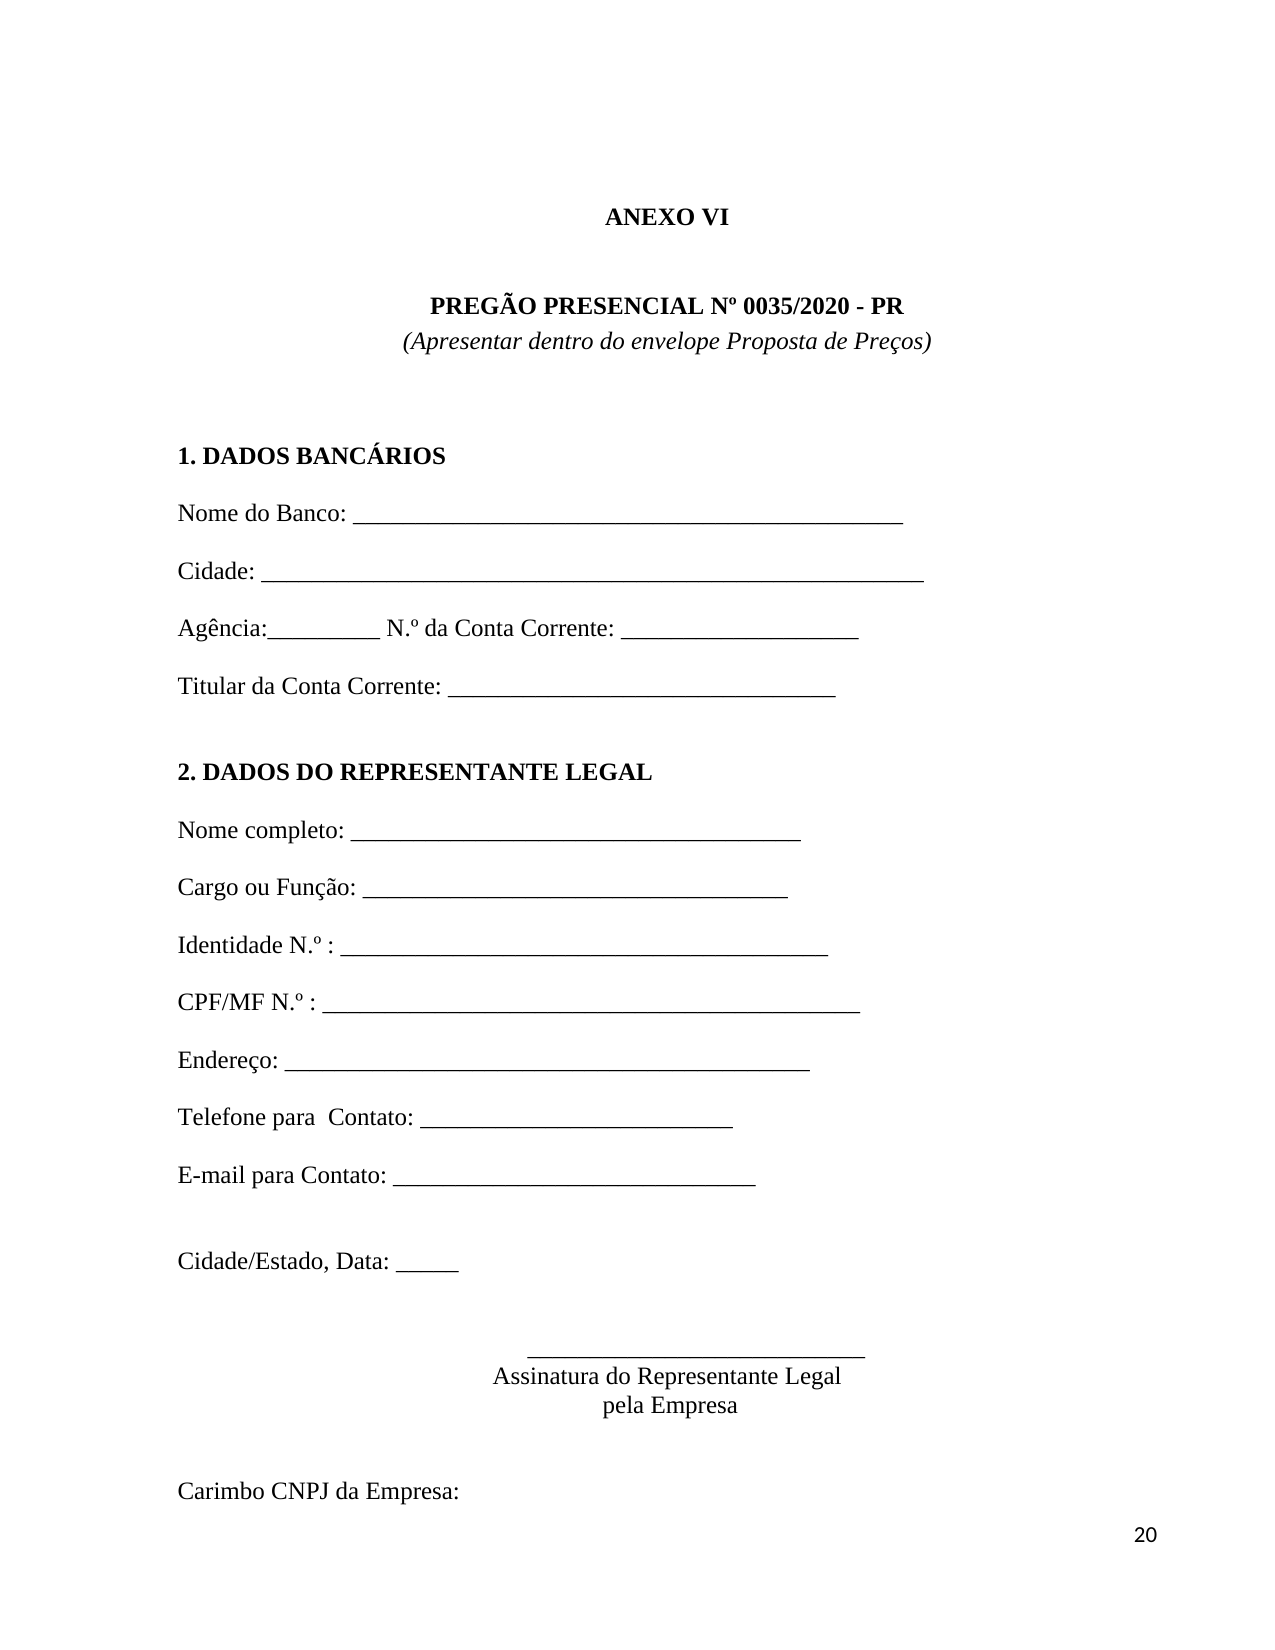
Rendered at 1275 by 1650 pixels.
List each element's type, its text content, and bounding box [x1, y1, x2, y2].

text Cargo ou Função: __________________________________ [177, 872, 1157, 901]
text ___________________________ [177, 1332, 1157, 1361]
text Assinatura do Representante Legal [177, 1361, 1157, 1390]
text Nome completo: ____________________________________ [177, 815, 1157, 843]
text Carimbo CNPJ da Empresa: [177, 1476, 1157, 1505]
text (Apresentar dentro do envelope Proposta de Preços) [177, 326, 1157, 355]
text Telefone para Contato: _________________________ [177, 1102, 1157, 1131]
text CPF/MF N.º : ___________________________________________ [177, 987, 1157, 1016]
text 2. DADOS DO REPRESENTANTE LEGAL [177, 757, 1157, 786]
text pela Empresa [177, 1390, 1157, 1418]
text Nome do Banco: ____________________________________________ [177, 498, 1157, 527]
text E-mail para Contato: _____________________________ [177, 1160, 1157, 1188]
text ANEXO VI [177, 202, 1157, 231]
text Cidade: _____________________________________________________ [177, 556, 1157, 585]
text Identidade N.º : _______________________________________ [177, 930, 1157, 958]
text Endereço: __________________________________________ [177, 1045, 1157, 1073]
text Agência:_________ N.º da Conta Corrente: ___________________ [177, 613, 1157, 642]
text Titular da Conta Corrente: _______________________________ [177, 671, 1157, 700]
text Cidade/Estado, Data: _____ [177, 1246, 1157, 1275]
text PREGÃO PRESENCIAL Nº 0035/2020 - PR [177, 291, 1157, 320]
text 1. DADOS BANCÁRIOS [177, 441, 1157, 470]
